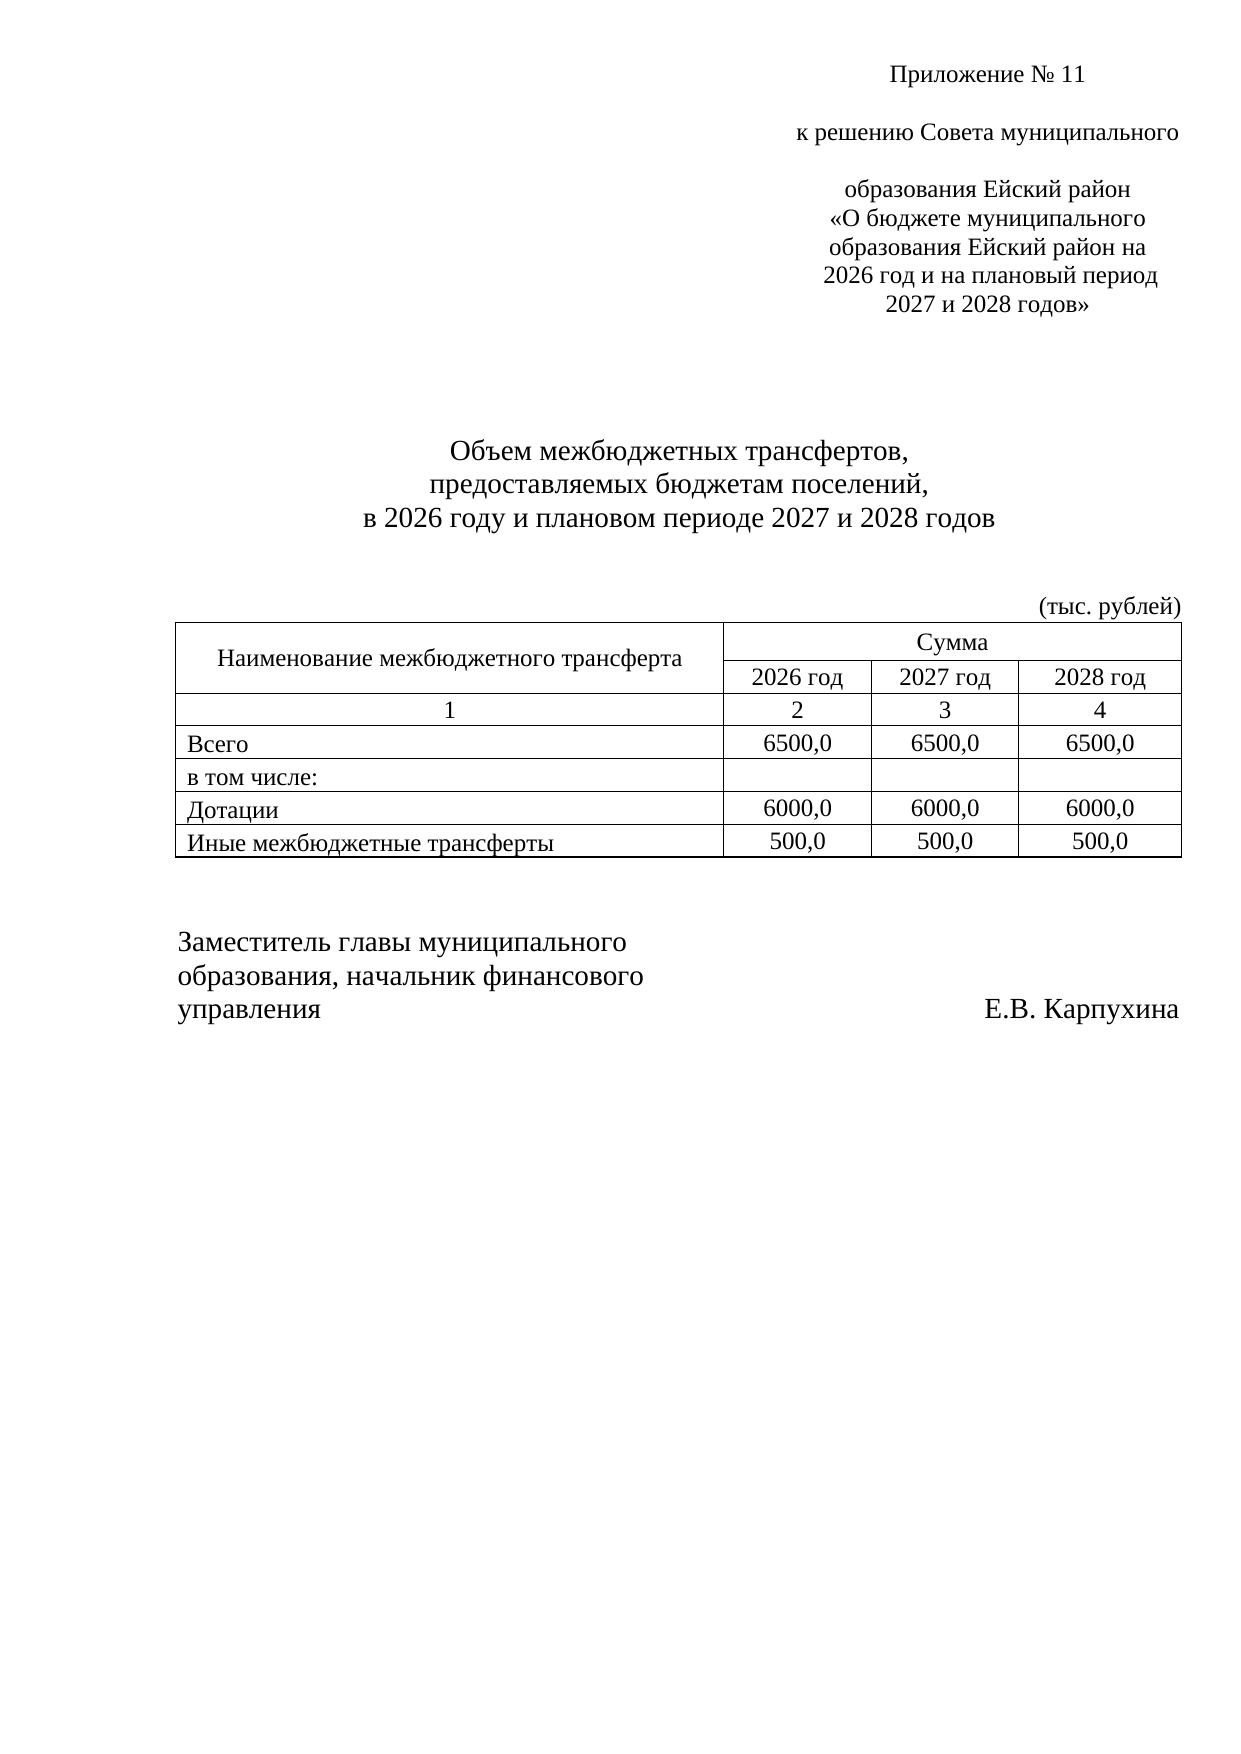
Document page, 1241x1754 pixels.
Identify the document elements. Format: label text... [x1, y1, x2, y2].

table_cell 2 [724, 694, 871, 725]
table_cell в том числе: [176, 759, 723, 791]
text образования, начальник финансового [177, 958, 1181, 992]
table_cell Иные межбюджетные трансферты [176, 825, 723, 856]
table_cell 3 [872, 694, 1018, 725]
table_cell [872, 759, 1018, 791]
table_cell 6000,0 [872, 792, 1018, 824]
table_cell [1019, 759, 1181, 791]
text предоставляемых бюджетам поселений, [177, 466, 1181, 500]
table_cell 2028 год [1019, 661, 1181, 692]
table_cell 2026 год [724, 661, 871, 692]
text управления Е.В. Карпухина [177, 992, 1181, 1025]
table_header Сумма [724, 623, 1181, 659]
text в 2026 году и плановом периоде 2027 и 2028 годов [177, 500, 1181, 533]
table_cell 500,0 [724, 825, 871, 856]
table_cell 500,0 [1019, 825, 1181, 856]
table_cell 4 [1019, 694, 1181, 725]
table_cell 2027 год [872, 661, 1018, 692]
table_cell 6500,0 [872, 726, 1018, 758]
table_cell 6000,0 [724, 792, 871, 824]
table_cell Дотации [176, 792, 723, 824]
table_cell 1 [176, 694, 723, 725]
table_cell [724, 759, 871, 791]
table_cell 6500,0 [724, 726, 871, 758]
table_header Приложение № 11 к решению Совета муниципального образования Ейский район «О бюджете муниципального образования Ейский район на 2026 год и на плановый период 2027 и 2028 годов» [783, 59, 1192, 347]
text Объем межбюджетных трансфертов, [177, 433, 1181, 466]
table_header Наименование межбюджетного трансферта [176, 623, 723, 692]
table_cell Всего [176, 726, 723, 758]
text (тыс. рублей) [177, 591, 1181, 620]
table_cell 6500,0 [1019, 726, 1181, 758]
text Заместитель главы муниципального [177, 924, 1181, 958]
table_cell 500,0 [872, 825, 1018, 856]
table_cell 6000,0 [1019, 792, 1181, 824]
